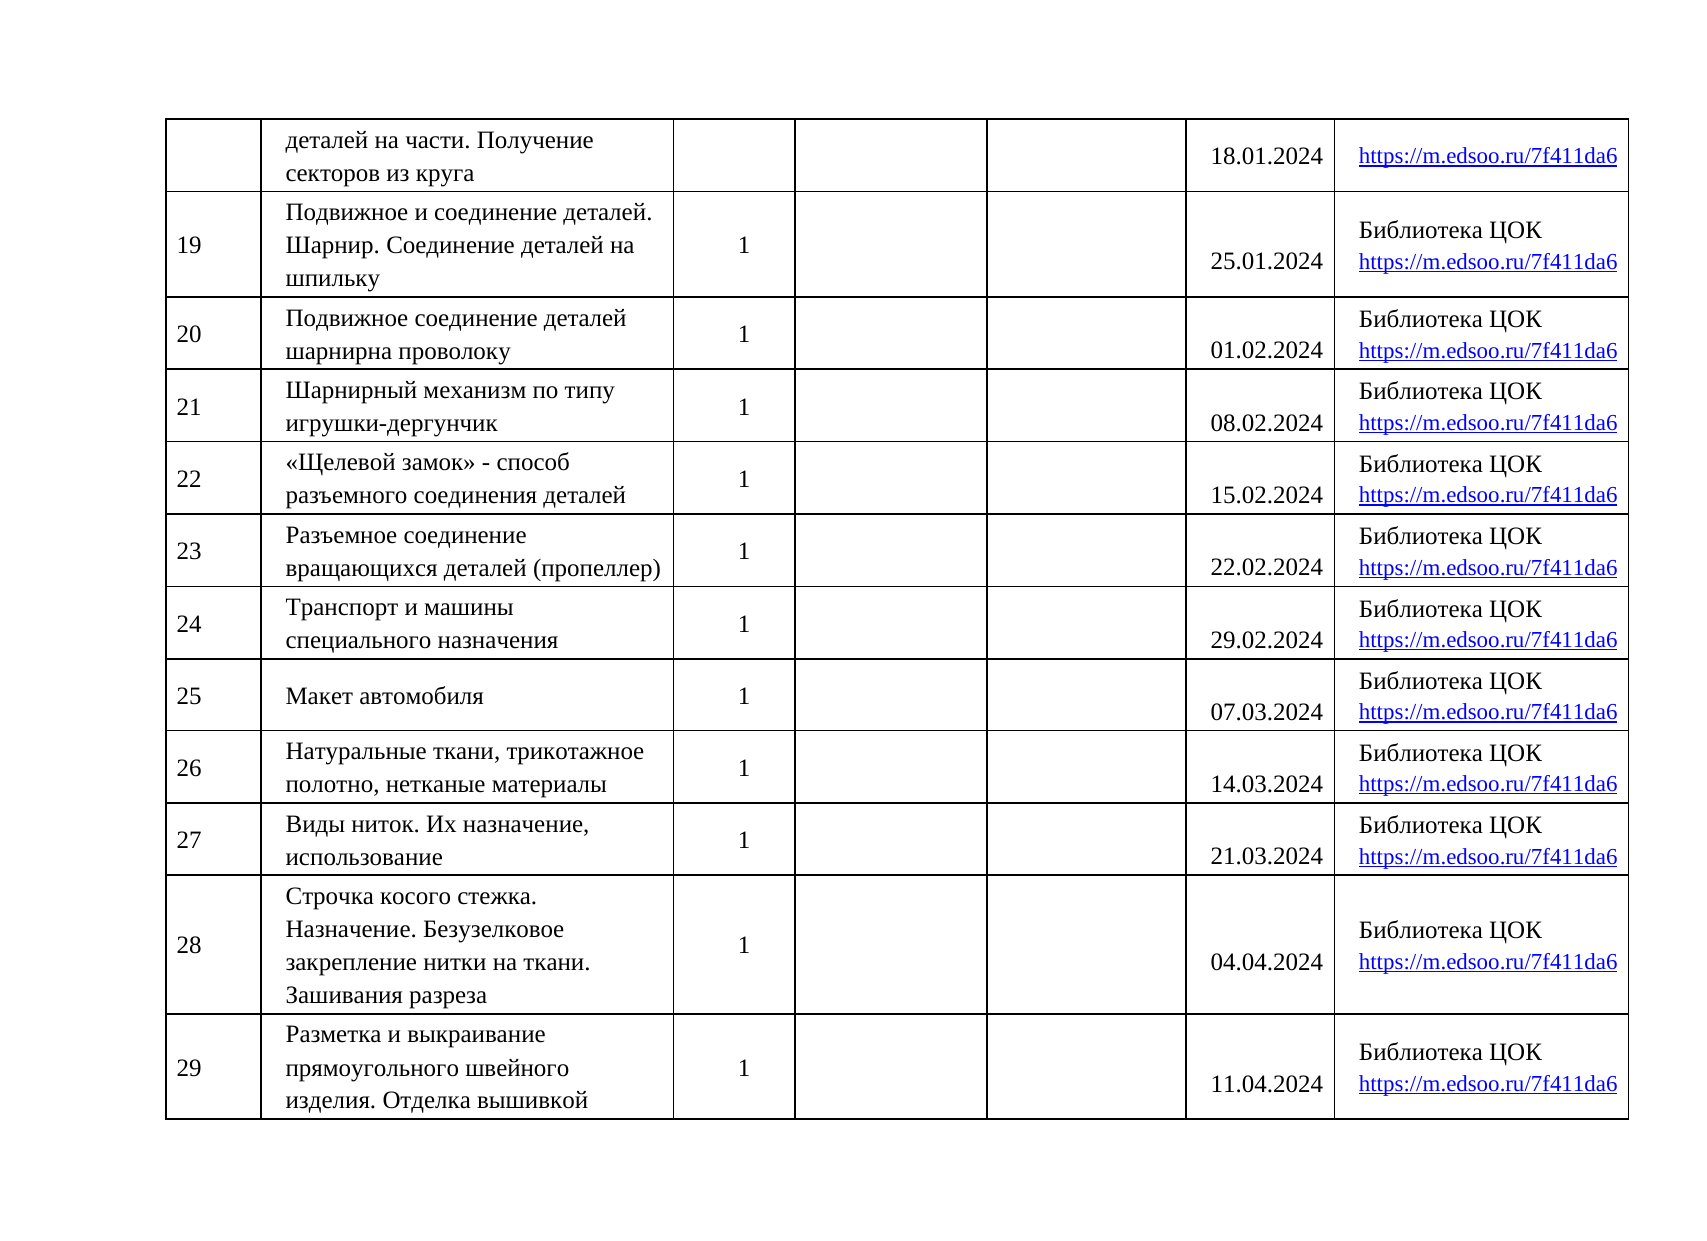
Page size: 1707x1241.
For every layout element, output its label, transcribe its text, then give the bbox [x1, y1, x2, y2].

table_cell Библиотека ЦОК https://m.edsoo.ru/7f411da6 [1335, 587, 1628, 658]
table_cell [988, 587, 1185, 658]
table_cell [796, 1015, 986, 1118]
table_cell 1 [674, 515, 794, 586]
table_cell Библиотека ЦОК https://m.edsoo.ru/7f411da6 [1335, 731, 1628, 802]
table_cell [1335, 192, 1628, 296]
table_cell 22 [167, 442, 260, 513]
table_cell «Щелевой замок» - способ разъемного соединения деталей [262, 442, 673, 513]
table_cell Строчка косого стежка. Назначение. Безузелковое закрепление нитки на ткани. Зашивания разреза [262, 876, 673, 1013]
table_cell 15.02.2024 [1187, 442, 1334, 513]
table_cell Макет автомобиля [262, 660, 673, 729]
table_cell 1 [674, 660, 794, 729]
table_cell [1335, 120, 1628, 191]
table_cell [988, 731, 1185, 802]
table_cell Библиотека ЦОК https://m.edsoo.ru/7f411da6 [1335, 804, 1628, 874]
table_cell [988, 192, 1185, 296]
table_cell 25.01.2024 [1187, 192, 1334, 296]
table_cell [796, 370, 986, 441]
table_cell Библиотека ЦОК https://m.edsoo.ru/7f411da6 [1335, 370, 1628, 441]
table_cell 1 [674, 442, 794, 513]
table_cell 29.02.2024 [1187, 587, 1334, 658]
table_cell 24 [167, 587, 260, 658]
table_cell Подвижное соединение деталей шарнирна проволоку [262, 298, 673, 368]
table_cell 1 [674, 298, 794, 368]
table_cell Разъемное соединение вращающихся деталей (пропеллер) [262, 515, 673, 586]
table_cell [796, 192, 986, 296]
table_cell 20 [167, 298, 260, 368]
table_cell Подвижное и соединение деталей. Шарнир. Соединение деталей на шпильку [262, 192, 673, 296]
table_cell Разметка и выкраивание прямоугольного швейного изделия. Отделка вышивкой [262, 1015, 673, 1118]
table_cell 14.03.2024 [1187, 731, 1334, 802]
table_cell [988, 515, 1185, 586]
table_cell [988, 1015, 1185, 1118]
table_cell 1 [674, 876, 794, 1013]
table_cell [262, 120, 673, 191]
table_cell 27 [167, 804, 260, 874]
table_cell [796, 120, 986, 191]
table_cell 29 [167, 1015, 260, 1118]
table_cell [796, 442, 986, 513]
table_cell 22.02.2024 [1187, 515, 1334, 586]
table_cell 1 [674, 192, 794, 296]
table_cell 1 [674, 731, 794, 802]
table_cell 1 [674, 587, 794, 658]
table_cell [796, 804, 986, 874]
table_cell 21.03.2024 [1187, 804, 1334, 874]
table_cell 26 [167, 731, 260, 802]
table_cell 1 [674, 120, 794, 191]
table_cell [1335, 1015, 1628, 1118]
table_cell [988, 804, 1185, 874]
table_cell Библиотека ЦОК https://m.edsoo.ru/7f411da6 [1335, 442, 1628, 513]
table_cell 08.02.2024 [1187, 370, 1334, 441]
table_cell 04.04.2024 [1187, 876, 1334, 1013]
table_cell Библиотека ЦОК https://m.edsoo.ru/7f411da6 [1335, 515, 1628, 586]
table_cell 19 [167, 192, 260, 296]
table_cell [988, 442, 1185, 513]
table_cell 18 [167, 120, 260, 191]
table_cell Натуральные ткани, трикотажное полотно, нетканые материалы [262, 731, 673, 802]
table_cell 28 [167, 876, 260, 1013]
table_cell [796, 515, 986, 586]
table_cell 25 [167, 660, 260, 729]
table_cell [988, 876, 1185, 1013]
table_cell [988, 660, 1185, 729]
table_cell [988, 370, 1185, 441]
table_cell [988, 120, 1185, 191]
table_cell 23 [167, 515, 260, 586]
table_cell [796, 587, 986, 658]
table_cell 1 [674, 804, 794, 874]
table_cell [1335, 876, 1628, 1013]
table_cell [796, 731, 986, 802]
table_cell [796, 876, 986, 1013]
table_cell 21 [167, 370, 260, 441]
table_cell [988, 298, 1185, 368]
table_cell Библиотека ЦОК https://m.edsoo.ru/7f411da6 [1335, 298, 1628, 368]
table_cell Шарнирный механизм по типу игрушки-дергунчик [262, 370, 673, 441]
table_cell Виды ниток. Их назначение, использование [262, 804, 673, 874]
table_cell 01.02.2024 [1187, 298, 1334, 368]
table_cell 11.04.2024 [1187, 1015, 1334, 1118]
table_cell 07.03.2024 [1187, 660, 1334, 729]
table_cell [796, 660, 986, 729]
table_cell Транспорт и машины специального назначения [262, 587, 673, 658]
table_cell 18.01.2024 [1187, 120, 1334, 191]
table_cell [796, 298, 986, 368]
table_cell 1 [674, 1015, 794, 1118]
table_cell 1 [674, 370, 794, 441]
table_cell Библиотека ЦОК https://m.edsoo.ru/7f411da6 [1335, 660, 1628, 729]
